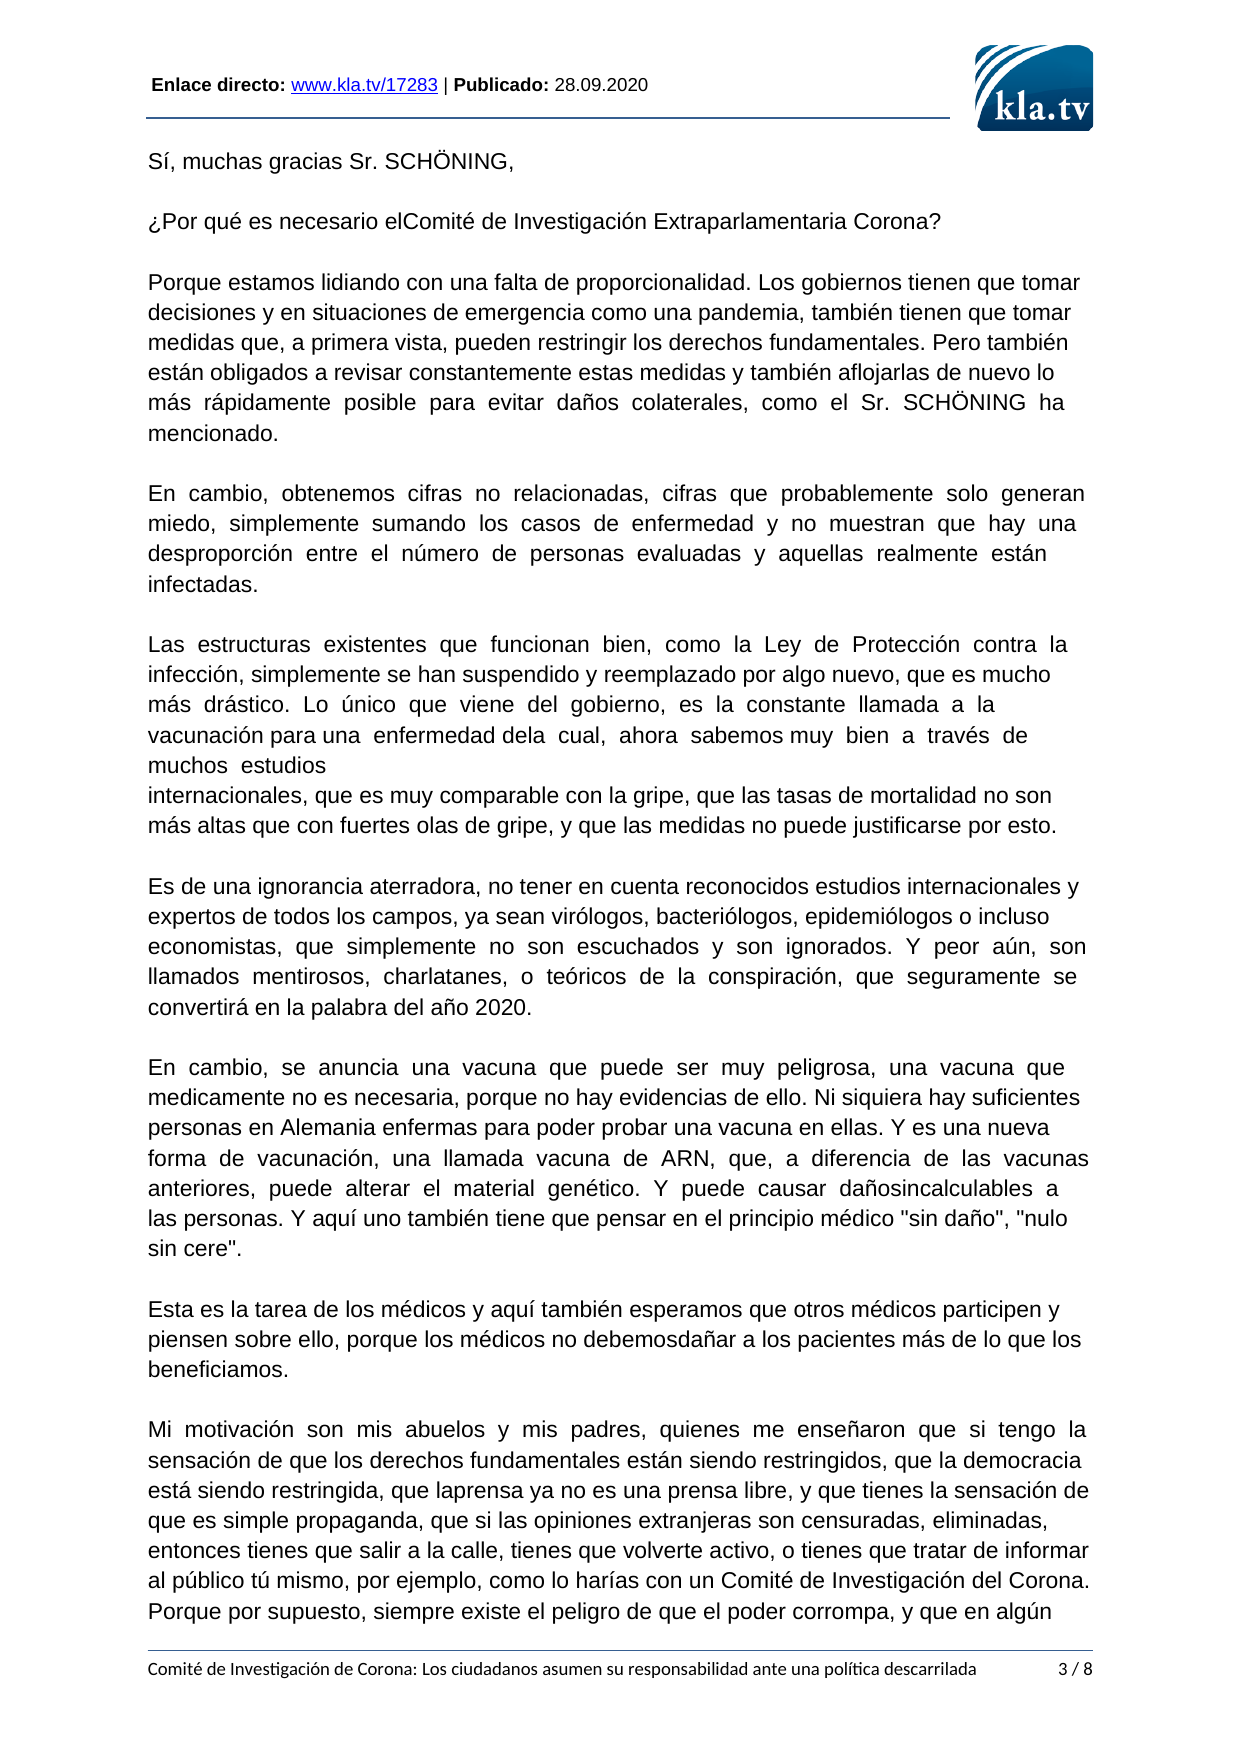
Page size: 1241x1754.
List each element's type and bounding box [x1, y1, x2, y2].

text [148, 148, 1093, 1624]
